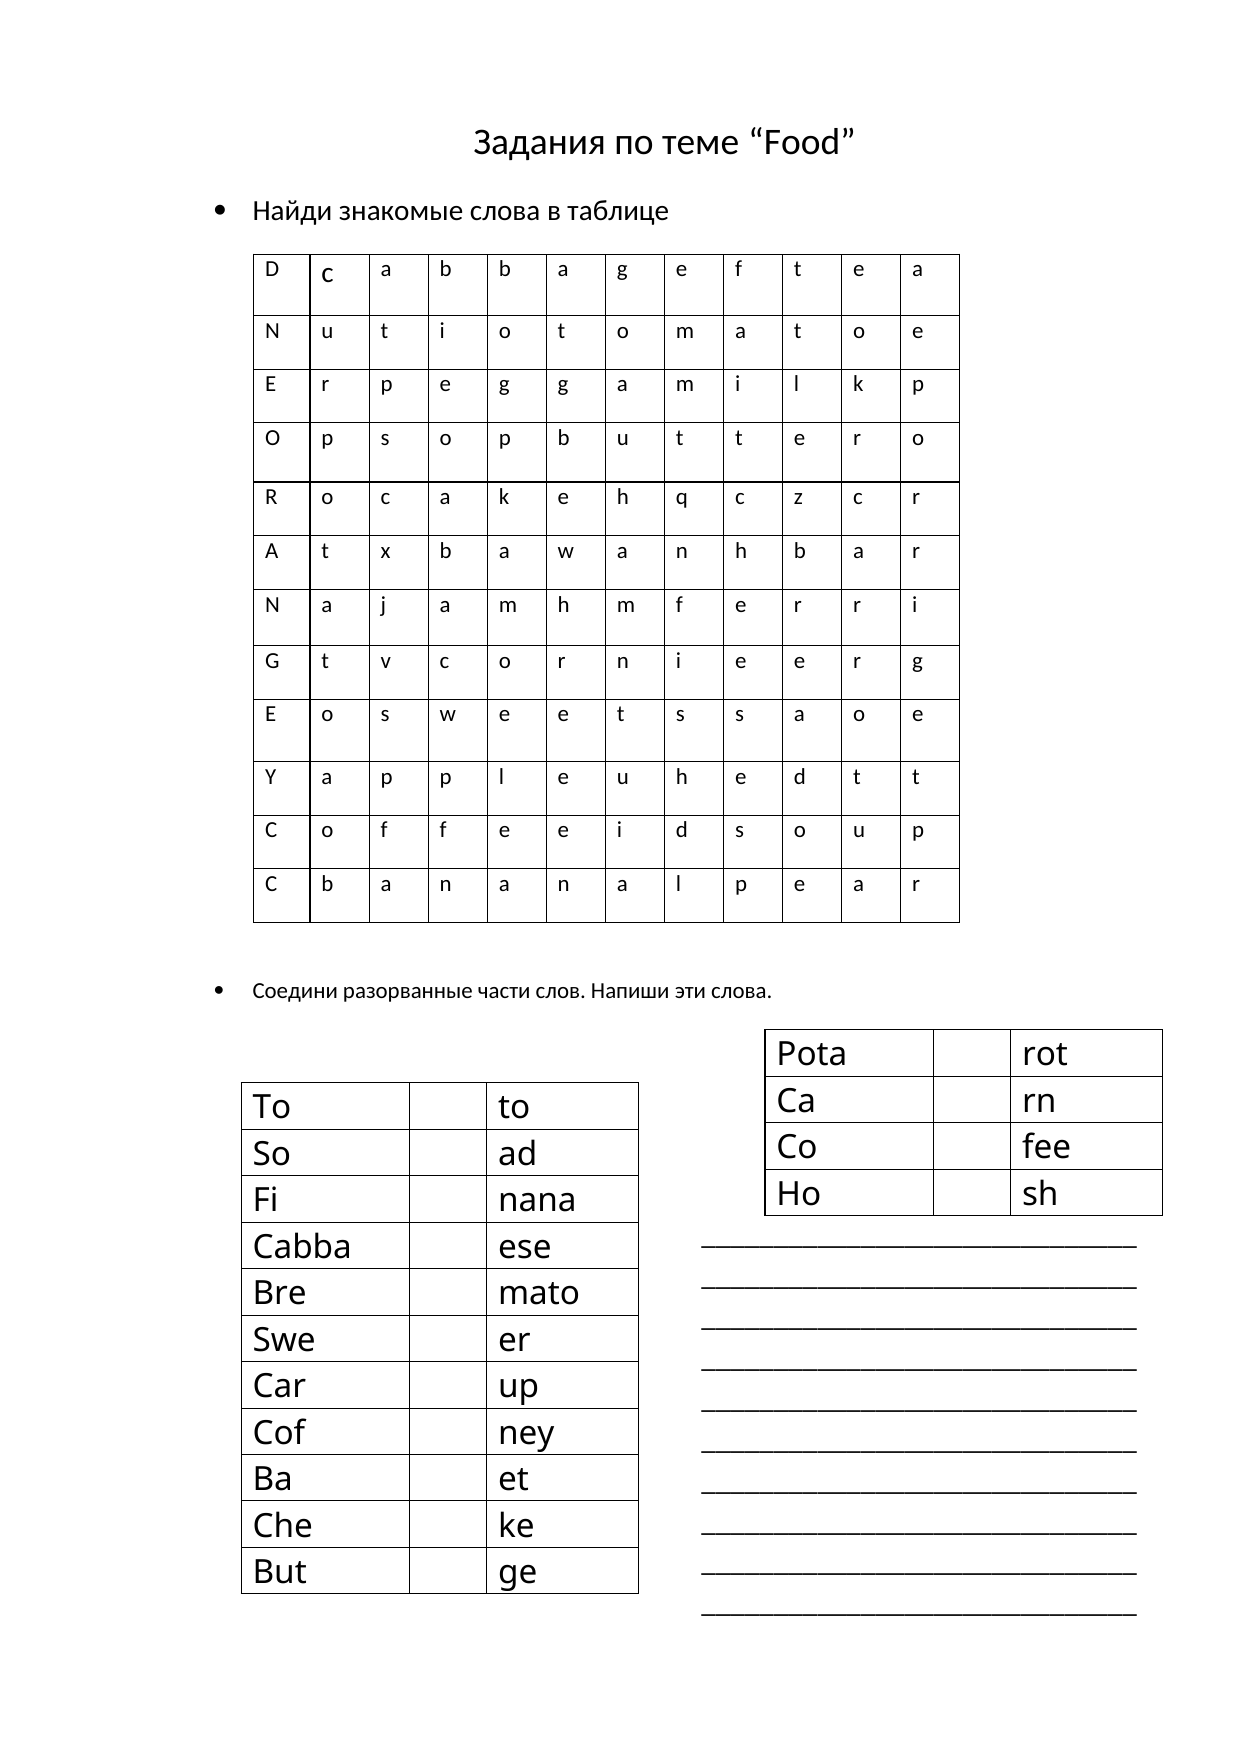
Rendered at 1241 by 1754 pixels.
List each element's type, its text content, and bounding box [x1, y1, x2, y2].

table_cell But [242, 1548, 409, 1593]
table_cell d [665, 816, 723, 868]
table_cell m [665, 316, 723, 368]
table_cell r [901, 483, 959, 535]
table_cell o [311, 816, 369, 868]
table_cell p [488, 423, 546, 481]
table_cell c [842, 483, 900, 535]
table_cell o [429, 423, 487, 481]
table_cell m [488, 590, 546, 645]
table_cell s [724, 700, 782, 761]
table_cell t [370, 316, 428, 368]
table_cell u [606, 423, 664, 481]
table_cell [934, 1030, 1010, 1076]
table_cell i [606, 816, 664, 868]
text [701, 1216, 1152, 1620]
table_cell [410, 1362, 486, 1407]
table_cell a [783, 700, 841, 761]
table_cell mato [487, 1269, 638, 1314]
table_cell e [547, 762, 605, 814]
table_cell r [901, 536, 959, 589]
table_cell e [488, 700, 546, 761]
table_cell e [724, 590, 782, 645]
table_cell [410, 1176, 486, 1222]
table_cell R [254, 483, 309, 535]
table_cell a [370, 869, 428, 922]
table_cell a [311, 590, 369, 645]
table_cell ney [487, 1409, 638, 1454]
table_cell i [901, 590, 959, 645]
table_header e [665, 255, 723, 315]
list Соедини разорванные части слов. Напиши эти слова. [215, 976, 1152, 1004]
table_cell p [901, 816, 959, 868]
table_cell r [547, 646, 605, 698]
table_cell n [429, 869, 487, 922]
table_cell So [242, 1130, 409, 1175]
table_cell b [311, 869, 369, 922]
table_cell ese [487, 1223, 638, 1268]
table_cell a [724, 316, 782, 368]
table_cell a [842, 536, 900, 589]
table_cell e [901, 700, 959, 761]
table_cell o [488, 646, 546, 698]
table_cell e [547, 483, 605, 535]
table_cell h [606, 483, 664, 535]
table_cell h [724, 536, 782, 589]
table_header b [488, 255, 546, 315]
table_cell Swe [242, 1316, 409, 1361]
table_cell G [254, 646, 309, 698]
table_cell e [429, 370, 487, 422]
table_cell t [606, 700, 664, 761]
table_cell p [370, 370, 428, 422]
table_cell o [842, 700, 900, 761]
table_cell [410, 1316, 486, 1361]
table_cell e [724, 762, 782, 814]
table_cell [410, 1223, 486, 1268]
table_cell c [429, 646, 487, 698]
table_cell Car [242, 1362, 409, 1407]
table_cell r [842, 423, 900, 481]
table_cell n [665, 536, 723, 589]
table_cell ad [487, 1130, 638, 1175]
table_cell p [311, 423, 369, 481]
table_cell Ba [242, 1455, 409, 1500]
table_cell f [665, 590, 723, 645]
text Задания по теме “Food” [177, 118, 1152, 164]
table_cell t [724, 423, 782, 481]
table_cell N [254, 590, 309, 645]
table_cell Ho [766, 1170, 933, 1215]
table_cell [410, 1455, 486, 1500]
table_cell Fi [242, 1176, 409, 1222]
table_cell t [901, 762, 959, 814]
table_cell r [311, 370, 369, 422]
table_cell Bre [242, 1269, 409, 1314]
table_cell a [606, 869, 664, 922]
table_cell N [254, 316, 309, 368]
table_cell n [547, 869, 605, 922]
table_cell b [429, 536, 487, 589]
table_header f [724, 255, 782, 315]
table_cell u [606, 762, 664, 814]
table_header To [242, 1083, 409, 1129]
table_header to [487, 1083, 638, 1129]
table_cell e [783, 423, 841, 481]
table_cell b [783, 536, 841, 589]
table_header c [311, 255, 369, 315]
table_cell l [665, 869, 723, 922]
table_cell a [311, 762, 369, 814]
table_cell fee [1011, 1123, 1162, 1168]
table_cell a [606, 370, 664, 422]
table_cell u [311, 316, 369, 368]
table_cell Pota [766, 1030, 933, 1076]
table_cell e [547, 700, 605, 761]
table_cell [934, 1170, 1010, 1215]
table_cell O [254, 423, 309, 481]
table_cell a [429, 483, 487, 535]
table_cell A [254, 536, 309, 589]
table_cell sh [1011, 1170, 1162, 1215]
table_cell v [370, 646, 428, 698]
table_cell u [842, 816, 900, 868]
table_header t [783, 255, 841, 315]
table_cell m [606, 590, 664, 645]
table_cell [934, 1077, 1010, 1122]
table_cell e [901, 316, 959, 368]
table_cell l [488, 762, 546, 814]
table_header e [842, 255, 900, 315]
table_cell h [547, 590, 605, 645]
table_header a [370, 255, 428, 315]
table_cell c [724, 483, 782, 535]
table_cell n [606, 646, 664, 698]
table_cell g [901, 646, 959, 698]
table_header a [901, 255, 959, 315]
table_cell a [488, 869, 546, 922]
table_cell h [665, 762, 723, 814]
table_cell Cabba [242, 1223, 409, 1268]
table_cell x [370, 536, 428, 589]
table_cell o [488, 316, 546, 368]
table_cell i [429, 316, 487, 368]
table_cell p [724, 869, 782, 922]
table_cell g [547, 370, 605, 422]
table_cell t [311, 646, 369, 698]
table_cell g [488, 370, 546, 422]
table_cell [410, 1409, 486, 1454]
table_cell o [783, 816, 841, 868]
table_cell [410, 1130, 486, 1175]
table_header D [254, 255, 309, 315]
table_cell e [783, 646, 841, 698]
table_cell t [547, 316, 605, 368]
table_cell [410, 1269, 486, 1314]
table_cell s [665, 700, 723, 761]
table_cell E [254, 700, 309, 761]
table_cell k [488, 483, 546, 535]
table_cell k [842, 370, 900, 422]
table_cell ke [487, 1501, 638, 1547]
table_cell w [429, 700, 487, 761]
table_cell er [487, 1316, 638, 1361]
table_cell a [429, 590, 487, 645]
table_cell Ca [766, 1077, 933, 1122]
table_header a [547, 255, 605, 315]
table_cell e [488, 816, 546, 868]
table_cell up [487, 1362, 638, 1407]
table_cell q [665, 483, 723, 535]
table_cell r [842, 590, 900, 645]
table_cell z [783, 483, 841, 535]
table_cell Che [242, 1501, 409, 1547]
table_cell j [370, 590, 428, 645]
table_cell rot [1011, 1030, 1162, 1076]
table_cell et [487, 1455, 638, 1500]
table_cell d [783, 762, 841, 814]
table_cell ge [487, 1548, 638, 1593]
table_cell r [901, 869, 959, 922]
table_cell [410, 1501, 486, 1547]
table_cell Y [254, 762, 309, 814]
table_cell a [606, 536, 664, 589]
table_cell E [254, 370, 309, 422]
table_cell e [783, 869, 841, 922]
table_header [410, 1083, 486, 1129]
table_cell Co [766, 1123, 933, 1168]
table_cell o [606, 316, 664, 368]
table_cell e [724, 646, 782, 698]
table_cell p [429, 762, 487, 814]
table_cell a [842, 869, 900, 922]
table_cell w [547, 536, 605, 589]
table_cell C [254, 816, 309, 868]
table_cell Cof [242, 1409, 409, 1454]
table_cell s [724, 816, 782, 868]
table_cell r [783, 590, 841, 645]
table_cell nana [487, 1176, 638, 1222]
table_cell o [311, 483, 369, 535]
table_cell o [311, 700, 369, 761]
table_cell C [254, 869, 309, 922]
table_cell f [429, 816, 487, 868]
table_cell e [547, 816, 605, 868]
table_cell p [370, 762, 428, 814]
table_cell rn [1011, 1077, 1162, 1122]
list Найди знакомые слова в таблице [215, 192, 1152, 227]
table_cell f [370, 816, 428, 868]
table_cell i [724, 370, 782, 422]
table_cell t [783, 316, 841, 368]
table_cell [934, 1123, 1010, 1168]
table_cell o [842, 316, 900, 368]
table_cell l [783, 370, 841, 422]
table_cell t [311, 536, 369, 589]
table_header g [606, 255, 664, 315]
table_header b [429, 255, 487, 315]
table_cell a [488, 536, 546, 589]
table_cell b [547, 423, 605, 481]
table_cell t [842, 762, 900, 814]
table_cell t [665, 423, 723, 481]
table_cell i [665, 646, 723, 698]
table_cell p [901, 370, 959, 422]
table_cell [410, 1548, 486, 1593]
table_cell s [370, 423, 428, 481]
table_cell m [665, 370, 723, 422]
table_cell r [842, 646, 900, 698]
table_cell o [901, 423, 959, 481]
table_cell c [370, 483, 428, 535]
table_cell s [370, 700, 428, 761]
